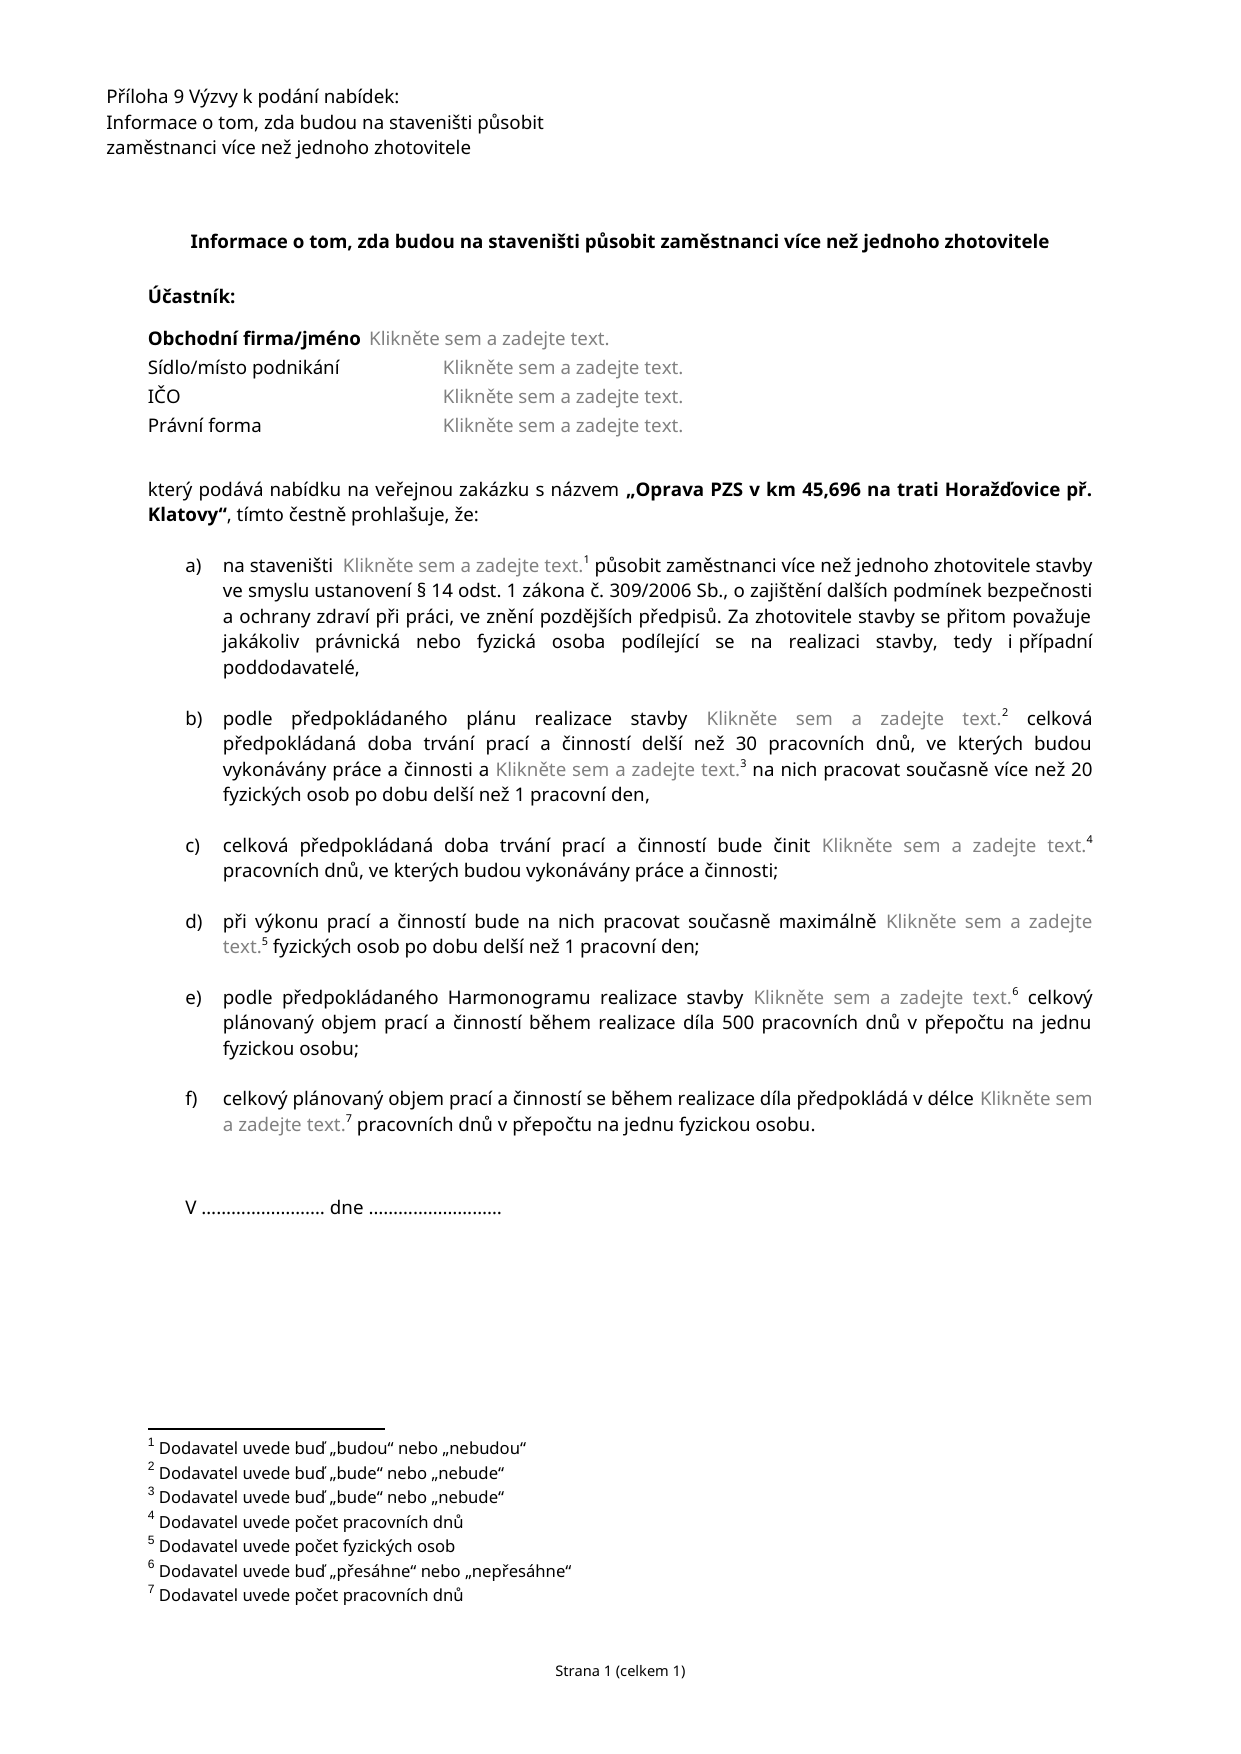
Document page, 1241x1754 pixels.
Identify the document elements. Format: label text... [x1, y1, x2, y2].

list podle předpokládaného Harmonogramu realizace stavby celkový plánovaný objem prací a činností během realizace díla 500 pracovních dnů v přepočtu na jednu fyzickou osobu; [185, 984, 1093, 1061]
list při výkonu prací a činností bude na nich pracovat současně maximálně fyzických osob po dobu delší než 1 pracovní den; [185, 908, 1093, 959]
text Účastník: [148, 279, 1093, 310]
list celkový plánovaný objem prací a činností se během realizace díla předpokládá v délce pracovních dnů v přepočtu na jednu fyzickou osobu. [185, 1086, 1093, 1137]
list na staveništi působit zaměstnanci více než jednoho zhotovitele stavby ve smyslu ustanovení § 14 odst. 1 zákona č. 309/2006 Sb., o zajištění dalších podmínek bezpečnosti a ochrany zdraví při práci, ve znění pozdějších předpisů. Za zhotovitele stavby se přitom považuje jakákoliv právnická nebo fyzická osoba podílející se na realizaci stavby, tedy i případní poddodavatelé, [185, 552, 1093, 680]
text Sídlo/místo podnikání [148, 351, 1093, 380]
text V ………………….… dne ……………………… [185, 1191, 1092, 1220]
text Právní forma [148, 409, 1093, 438]
list podle předpokládaného plánu realizace stavby celková předpokládaná doba trvání prací a činností delší než 30 pracovních dnů, ve kterých budou vykonávány práce a činnosti a na nich pracovat současně více než 20 fyzických osob po dobu delší než 1 pracovní den, [185, 705, 1093, 807]
text který podává nabídku na veřejnou zakázku s názvem „Oprava PZS v km 45,696 na trati Horažďovice př. Klatovy“, tímto čestně prohlašuje, že: [148, 476, 1093, 527]
list celková předpokládaná doba trvání prací a činností bude činit pracovních dnů, ve kterých budou vykonávány práce a činnosti; [185, 832, 1093, 883]
text IČO [148, 380, 1093, 409]
text Obchodní firma/jméno [148, 322, 1093, 351]
title Informace o tom, zda budou na staveništi působit zaměstnanci více než jednoho zhotovitele [148, 228, 1093, 254]
